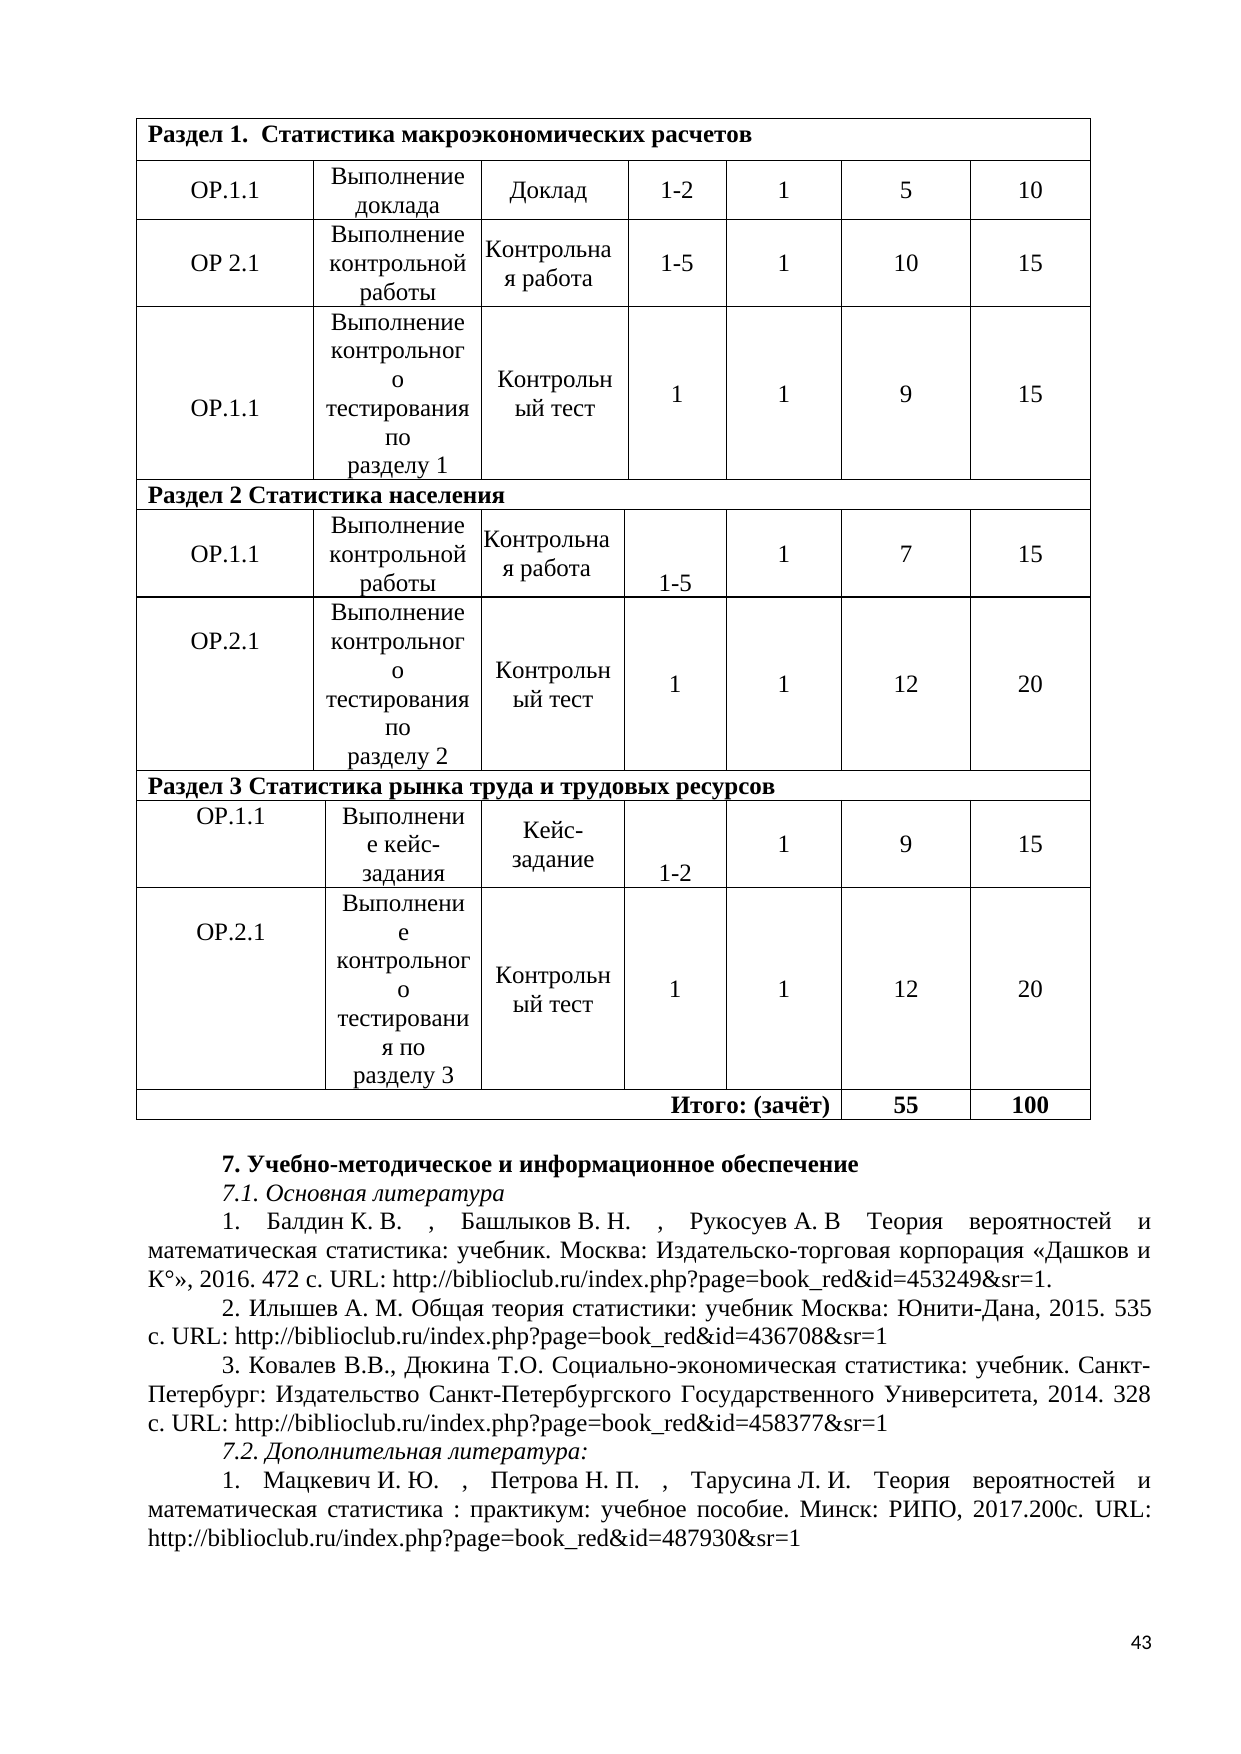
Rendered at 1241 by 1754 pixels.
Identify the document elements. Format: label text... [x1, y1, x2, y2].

table_cell Выполнение контрольной работы [314, 510, 481, 596]
table_cell 1 [727, 598, 841, 770]
text 7. Учебно-методическое и информационное обеспечение [148, 1149, 1152, 1178]
table_cell Выполнение контрольного тестирования по разделу 1 [314, 307, 481, 479]
table_cell 10 [971, 161, 1090, 218]
table_cell 1 [727, 801, 841, 887]
table_cell 7 [842, 510, 970, 596]
table_cell Итого: (зачёт) [137, 1090, 841, 1119]
table_cell 20 [971, 598, 1090, 770]
table_cell 12 [842, 598, 970, 770]
table_cell 1 [629, 307, 726, 479]
text 1. Балдин К. В. , Башлыков В. Н. , Рукосуев А. В Теория вероятностей и математическая статистика: учебник. Москва: Издательско-торговая корпорация «Дашков и К°», 2016. 472 с. URL: http://biblioclub.ru/index.php?page=book_red&id=453249&sr=1. [148, 1206, 1152, 1293]
text 1. Мацкевич И. Ю. , Петрова Н. П. , Тарусина Л. И. Теория вероятностей и математическая статистика : практикум: учебное пособие. Минск: РИПО, 2017.200с. URL: http://biblioclub.ru/index.php?page=book_red&id=487930&sr=1 [148, 1465, 1152, 1551]
table_cell Контрольный тест [482, 307, 628, 479]
table_cell Выполнение контрольной работы [314, 220, 481, 306]
table_cell 1 [625, 888, 726, 1089]
table_cell 15 [971, 307, 1090, 479]
table_cell Контрольный тест [482, 888, 624, 1089]
table_cell 15 [971, 801, 1090, 887]
table_cell ОР.2.1 [137, 598, 313, 770]
table_cell Контрольный тест [482, 598, 624, 770]
table_cell 9 [842, 307, 970, 479]
table_cell 1 [727, 510, 841, 596]
table_cell 55 [842, 1090, 970, 1119]
table_cell ОР.1.1 [137, 161, 313, 218]
table_cell 1 [625, 598, 726, 770]
table_cell Контрольная работа [482, 220, 628, 306]
table_cell 9 [842, 801, 970, 887]
table_cell Раздел 3 Статистика рынка труда и трудовых ресурсов [137, 771, 1090, 800]
table_cell 20 [971, 888, 1090, 1089]
table_cell ОР 2.1 [137, 220, 313, 306]
table_cell ОР.1.1 [137, 801, 325, 887]
text 7.2. Дополнительная литература: [148, 1436, 1152, 1465]
table_cell 10 [842, 220, 970, 306]
table_cell Выполнение доклада [314, 161, 481, 218]
table_cell 1 [727, 307, 841, 479]
table_cell 1-5 [629, 220, 726, 306]
text 2. Илышев А. М. Общая теория статистики: учебник Москва: Юнити-Дана, 2015. 535 с. URL: http://biblioclub.ru/index.php?page=book_red&id=436708&sr=1 [148, 1293, 1152, 1350]
table_cell ОР.1.1 [137, 307, 313, 479]
table_cell 1 [727, 161, 841, 218]
table_cell Кейс-задание [482, 801, 624, 887]
table_cell 1 [727, 888, 841, 1089]
table_cell Контрольная работа [482, 510, 624, 596]
table_cell 12 [842, 888, 970, 1089]
table_cell 100 [971, 1090, 1090, 1119]
table_cell 1-5 [625, 510, 726, 596]
table_cell ОР.1.1 [137, 510, 313, 596]
table_cell Выполнение контрольного тестирования по разделу 3 [326, 888, 481, 1089]
table_cell Доклад [482, 161, 628, 218]
table_cell Раздел 1. Статистика макроэкономических расчетов [137, 119, 1090, 160]
table_cell Раздел 2 Статистика населения [137, 480, 1090, 509]
table_cell 15 [971, 510, 1090, 596]
table_cell Выполнение кейс-задания [326, 801, 481, 887]
table_cell 1 [727, 220, 841, 306]
table_cell 15 [971, 220, 1090, 306]
table_cell 5 [842, 161, 970, 218]
table_cell Выполнение контрольного тестирования по разделу 2 [314, 598, 481, 770]
text 7.1. Основная литература [148, 1178, 1152, 1206]
table_cell 1-2 [625, 801, 726, 887]
table_cell 1-2 [629, 161, 726, 218]
table_cell ОР.2.1 [137, 888, 325, 1089]
text 3. Ковалев В.В., Дюкина Т.О. Социально-экономическая статистика: учебник. Санкт-Петербург: Издательство Санкт-Петербургского Государственного Университета, 2014. 328 с. URL: http://biblioclub.ru/index.php?page=book_red&id=458377&sr=1 [148, 1350, 1152, 1436]
